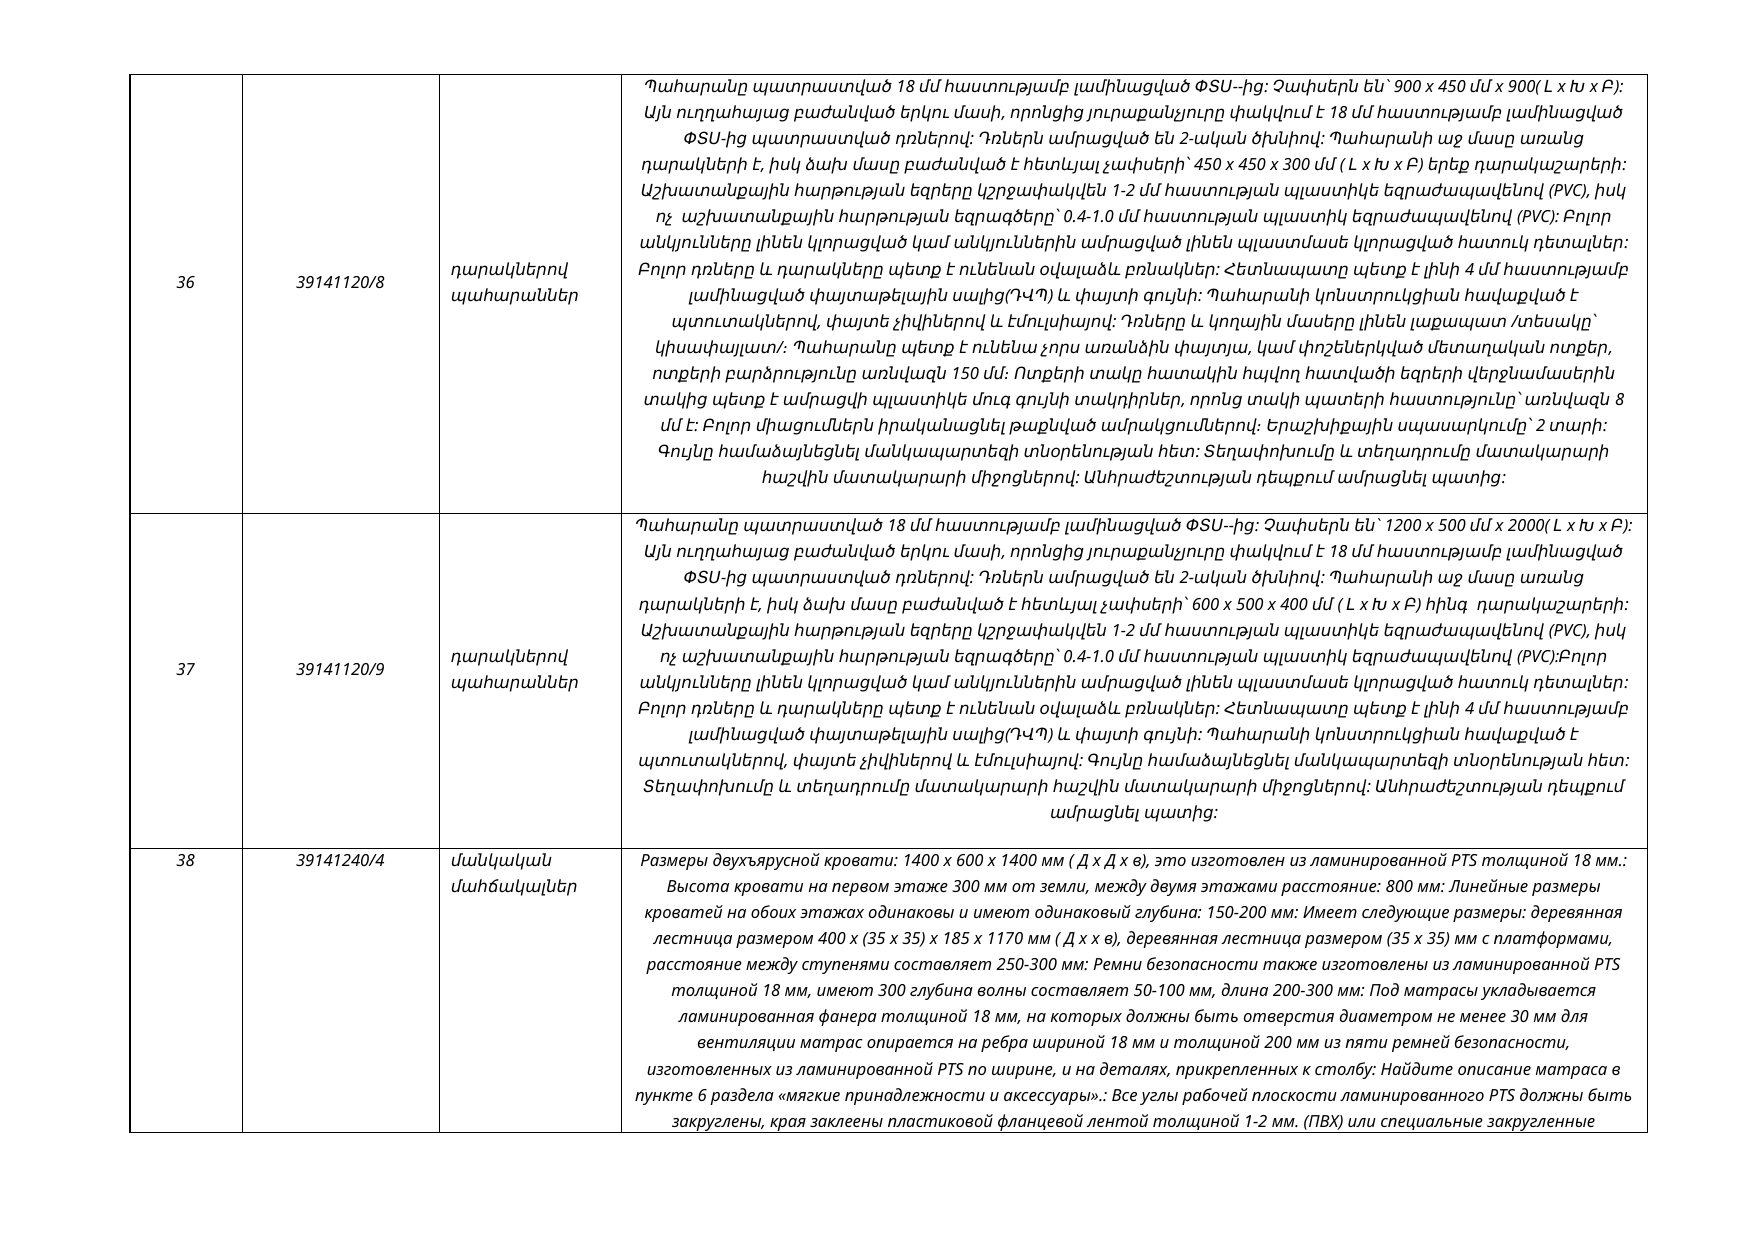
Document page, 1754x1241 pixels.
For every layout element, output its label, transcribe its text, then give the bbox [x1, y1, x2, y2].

table_cell 37 [131, 514, 242, 848]
table_cell 39141240/4 [243, 849, 439, 1132]
table_cell 39141120/8 [243, 75, 439, 513]
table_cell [440, 75, 621, 513]
table_cell 39141120/9 [243, 514, 439, 848]
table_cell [440, 849, 621, 1132]
table_cell 36 [131, 75, 242, 513]
table_cell 38 [131, 849, 242, 1132]
table_cell դարակներով պահարաններ [440, 514, 621, 848]
table_cell Պահարանը պատրաստված 18 մմ հաստությամբ լամինացված ՓՏՍ--ից: Չափսերն են` 900 x 450 մմ x 900( Լ х Խ х Բ): Այն ուղղահայաց բաժանված երկու մասի, որոնցից յուրաքանչյուրը փակվում է 18 մմ հաստությամբ լամինացված ՓՏՍ-ից պատրաստված դռներով: Դռներն ամրացված են 2-ական ծխնիով: Պահարանի աջ մասը առանց դարակների է, իսկ ձախ մասը բաժանված է հետևյալ չափսերի՝ 450 x 450 x 300 մմ ( Լ х Խ х Բ) երեք դարակաշարերի: Աշխատանքային հարթության եզրերը կշրջափակվեն 1-2 մմ հաստության պլաստիկե եզրաժապավենով (PVC), իսկ ոչ աշխատանքային հարթության եզրագծերը՝ 0.4-1.0 մմ հաստության պլաստիկ եզրաժապավենով (PVC): Բոլոր անկյունները լինեն կլորացված կամ անկյուններին ամրացված լինեն պլաստմասե կլորացված հատուկ դետալներ: Բոլոր դռները և դարակները պետք է ունենան օվալաձև բռնակներ: Հետնապատը պետք է լինի 4 մմ հաստությամբ լամինացված փայտաթելային սալից(ԴՎՊ) և փայտի գույնի: Պահարանի կոնստրուկցիան հավաքված է պտուտակներով, փայտե չիվիներով և էմուլսիայով: Դռները և կողային մասերը լինեն լաքապատ /տեսակը՝ կիսափայլատ/։ Պահարանը պետք է ունենա չորս առանձին փայտյա, կամ փոշեներկված մետաղական ոտքեր, ոտքերի բարձրությունը առնվազն 150 մմ։ Ոտքերի տակը հատակին հպվող հատվածի եզրերի վերջնամասերին տակից պետք է ամրացվի պլաստիկե մուգ գույնի տակդիրներ, որոնց տակի պատերի հաստությունը՝ առնվազն 8 մմ է: Բոլոր միացումներն իրականացնել թաքնված ամրակցումներով։ Երաշխիքային սպասարկումը՝ 2 տարի: Գույնը համաձայնեցնել մանկապարտեզի տնօրենության հետ: Տեղափոխումը և տեղադրումը մատակարարի հաշվին մատակարարի միջոցներով: Անհրաժեշտության դեպքում ամրացնել պատից: [622, 75, 1647, 513]
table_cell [622, 849, 1647, 1132]
table_cell Պահարանը պատրաստված 18 մմ հաստությամբ լամինացված ՓՏՍ--ից: Չափսերն են` 1200 x 500 մմ x 2000( Լ х Խ х Բ): Այն ուղղահայաց բաժանված երկու մասի, որոնցից յուրաքանչյուրը փակվում է 18 մմ հաստությամբ լամինացված ՓՏՍ-ից պատրաստված դռներով: Դռներն ամրացված են 2-ական ծխնիով: Պահարանի աջ մասը առանց դարակների է, իսկ ձախ մասը բաժանված է հետևյալ չափսերի՝ 600 x 500 x 400 մմ ( Լ х Խ х Բ) հինգ դարակաշարերի: Աշխատանքային հարթության եզրերը կշրջափակվեն 1-2 մմ հաստության պլաստիկե եզրաժապավենով (PVC), իսկ ոչ աշխատանքային հարթության եզրագծերը՝ 0.4-1.0 մմ հաստության պլաստիկ եզրաժապավենով (PVC):Բոլոր անկյունները լինեն կլորացված կամ անկյուններին ամրացված լինեն պլաստմասե կլորացված հատուկ դետալներ: Բոլոր դռները և դարակները պետք է ունենան օվալաձև բռնակներ: Հետնապատը պետք է լինի 4 մմ հաստությամբ լամինացված փայտաթելային սալից(ԴՎՊ) և փայտի գույնի: Պահարանի կոնստրուկցիան հավաքված է պտուտակներով, փայտե չիվիներով և էմուլսիայով: Գույնը համաձայնեցնել մանկապարտեզի տնօրենության հետ: Տեղափոխումը և տեղադրումը մատակարարի հաշվին մատակարարի միջոցներով: Անհրաժեշտության դեպքում ամրացնել պատից: [622, 514, 1647, 848]
